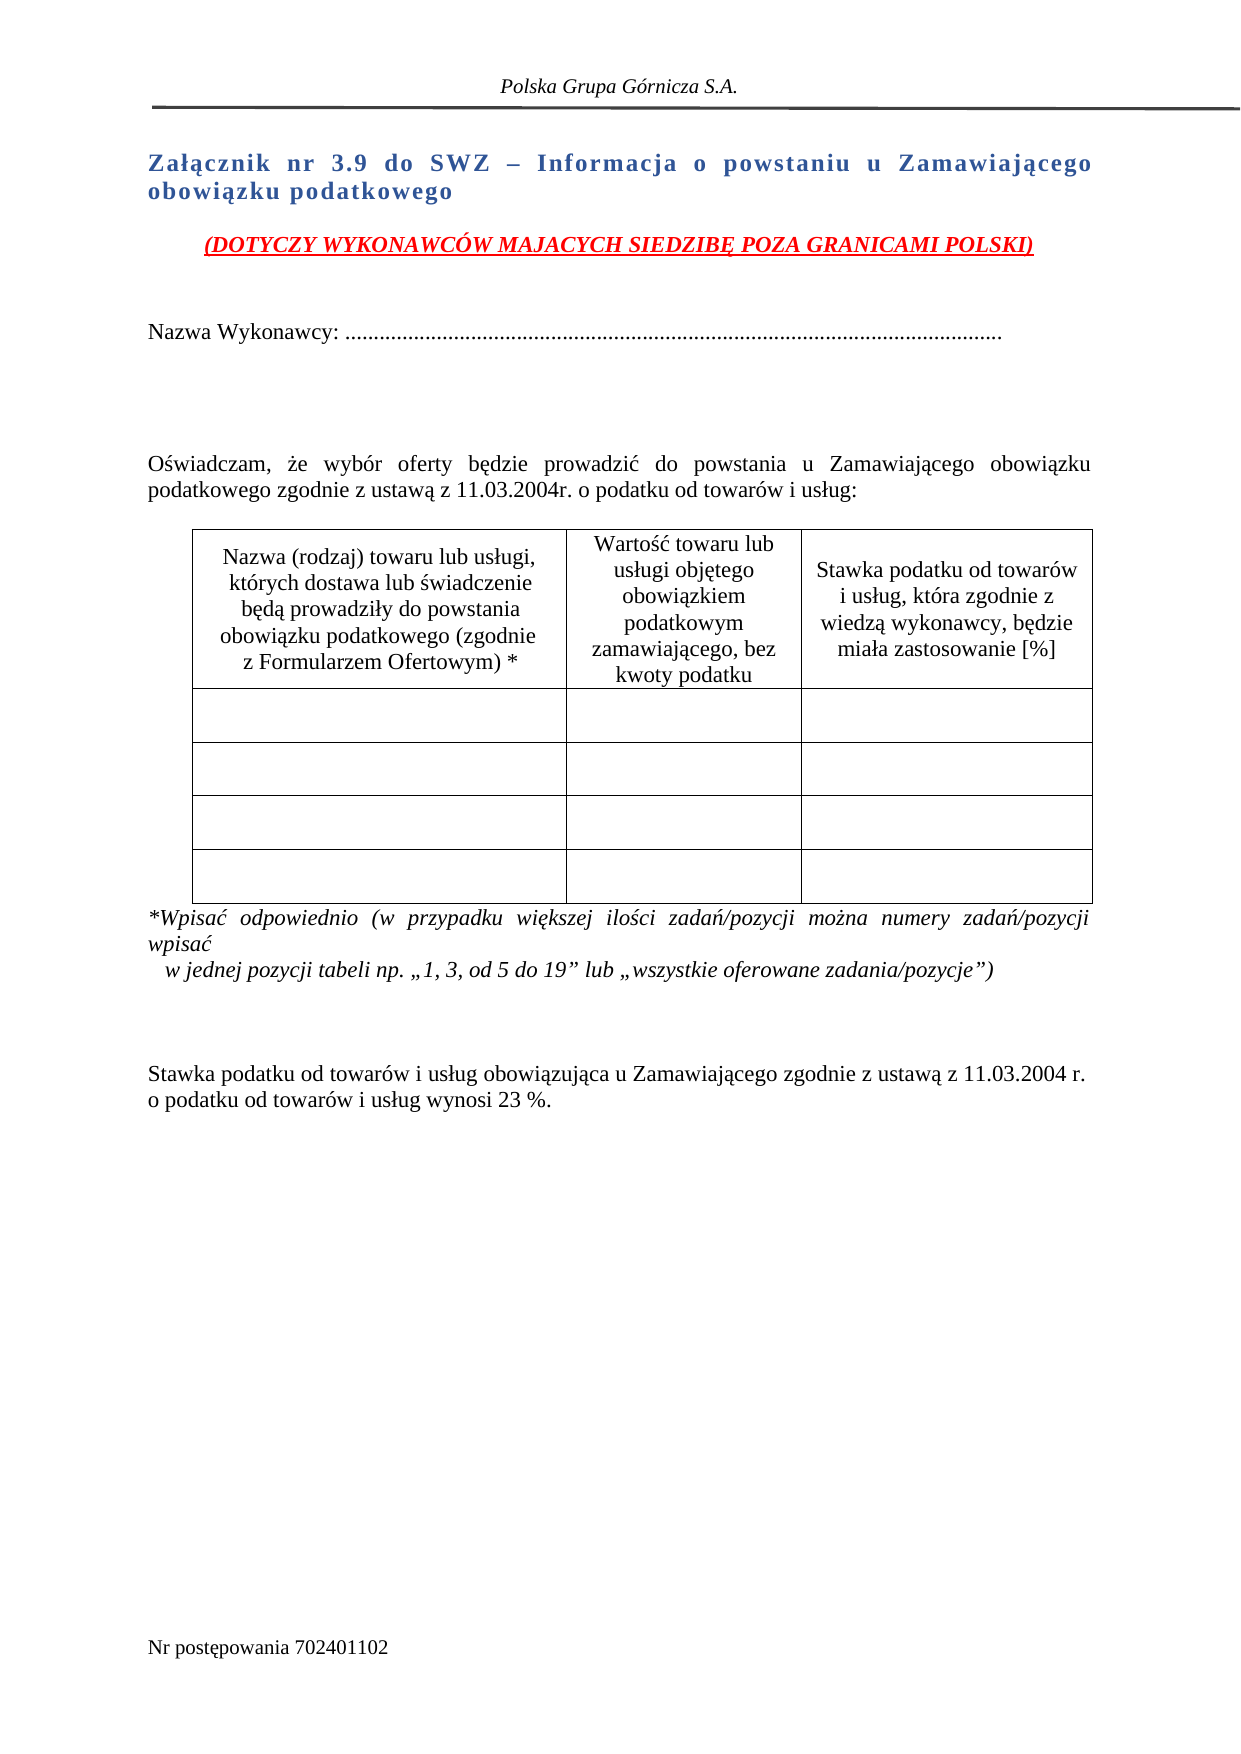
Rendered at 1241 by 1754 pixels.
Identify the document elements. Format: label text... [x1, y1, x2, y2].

table_cell [567, 796, 801, 849]
text *Wpisać odpowiednio (w przypadku większej ilości zadań/pozycji można numery zadań/pozycji wpisać w jednej pozycji tabeli np. „1, 3, od 5 do 19” lub „wszystkie oferowane zadania/pozycje”) [148, 904, 1093, 983]
text Stawka podatku od towarów i usług obowiązująca u Zamawiającego zgodnie z ustawą z 11.03.2004 r. o podatku od towarów i usług wynosi 23 %. [148, 1060, 1093, 1112]
table_cell [193, 743, 566, 795]
table_cell [193, 796, 566, 849]
table_cell [802, 850, 1092, 903]
table_header Stawka podatku od towarów i usług, która zgodnie z wiedzą wykonawcy, będzie miała zastosowanie [%] [802, 530, 1092, 688]
text Załącznik nr 3.9 do SWZ – Informacja o powstaniu u Zamawiającego obowiązku podatkowego [148, 148, 1093, 205]
table_cell [193, 689, 566, 742]
table_header Wartość towaru lub usługi objętego obowiązkiem podatkowym zamawiającego, bez kwoty podatku [567, 530, 801, 688]
table_cell [802, 689, 1092, 742]
text Oświadczam, że wybór oferty będzie prowadzić do powstania u Zamawiającego obowiązku podatkowego zgodnie z ustawą z 11.03.2004r. o podatku od towarów i usług: [148, 449, 1093, 502]
table_cell [802, 796, 1092, 849]
table_cell [567, 689, 801, 742]
table_cell [193, 850, 566, 903]
text Nazwa Wykonawcy: ................................................................................................................... [148, 318, 1093, 344]
table_header Nazwa (rodzaj) towaru lub usługi, których dostawa lub świadczenie będą prowadziły do powstania obowiązku podatkowego (zgodnie z Formularzem Ofertowym) * [193, 530, 566, 688]
text (DOTYCZY WYKONAWCÓW MAJACYCH SIEDZIBĘ POZA GRANICAMI POLSKI) [133, 231, 1093, 258]
table_cell [802, 743, 1092, 795]
table_cell [567, 850, 801, 903]
table_cell [567, 743, 801, 795]
